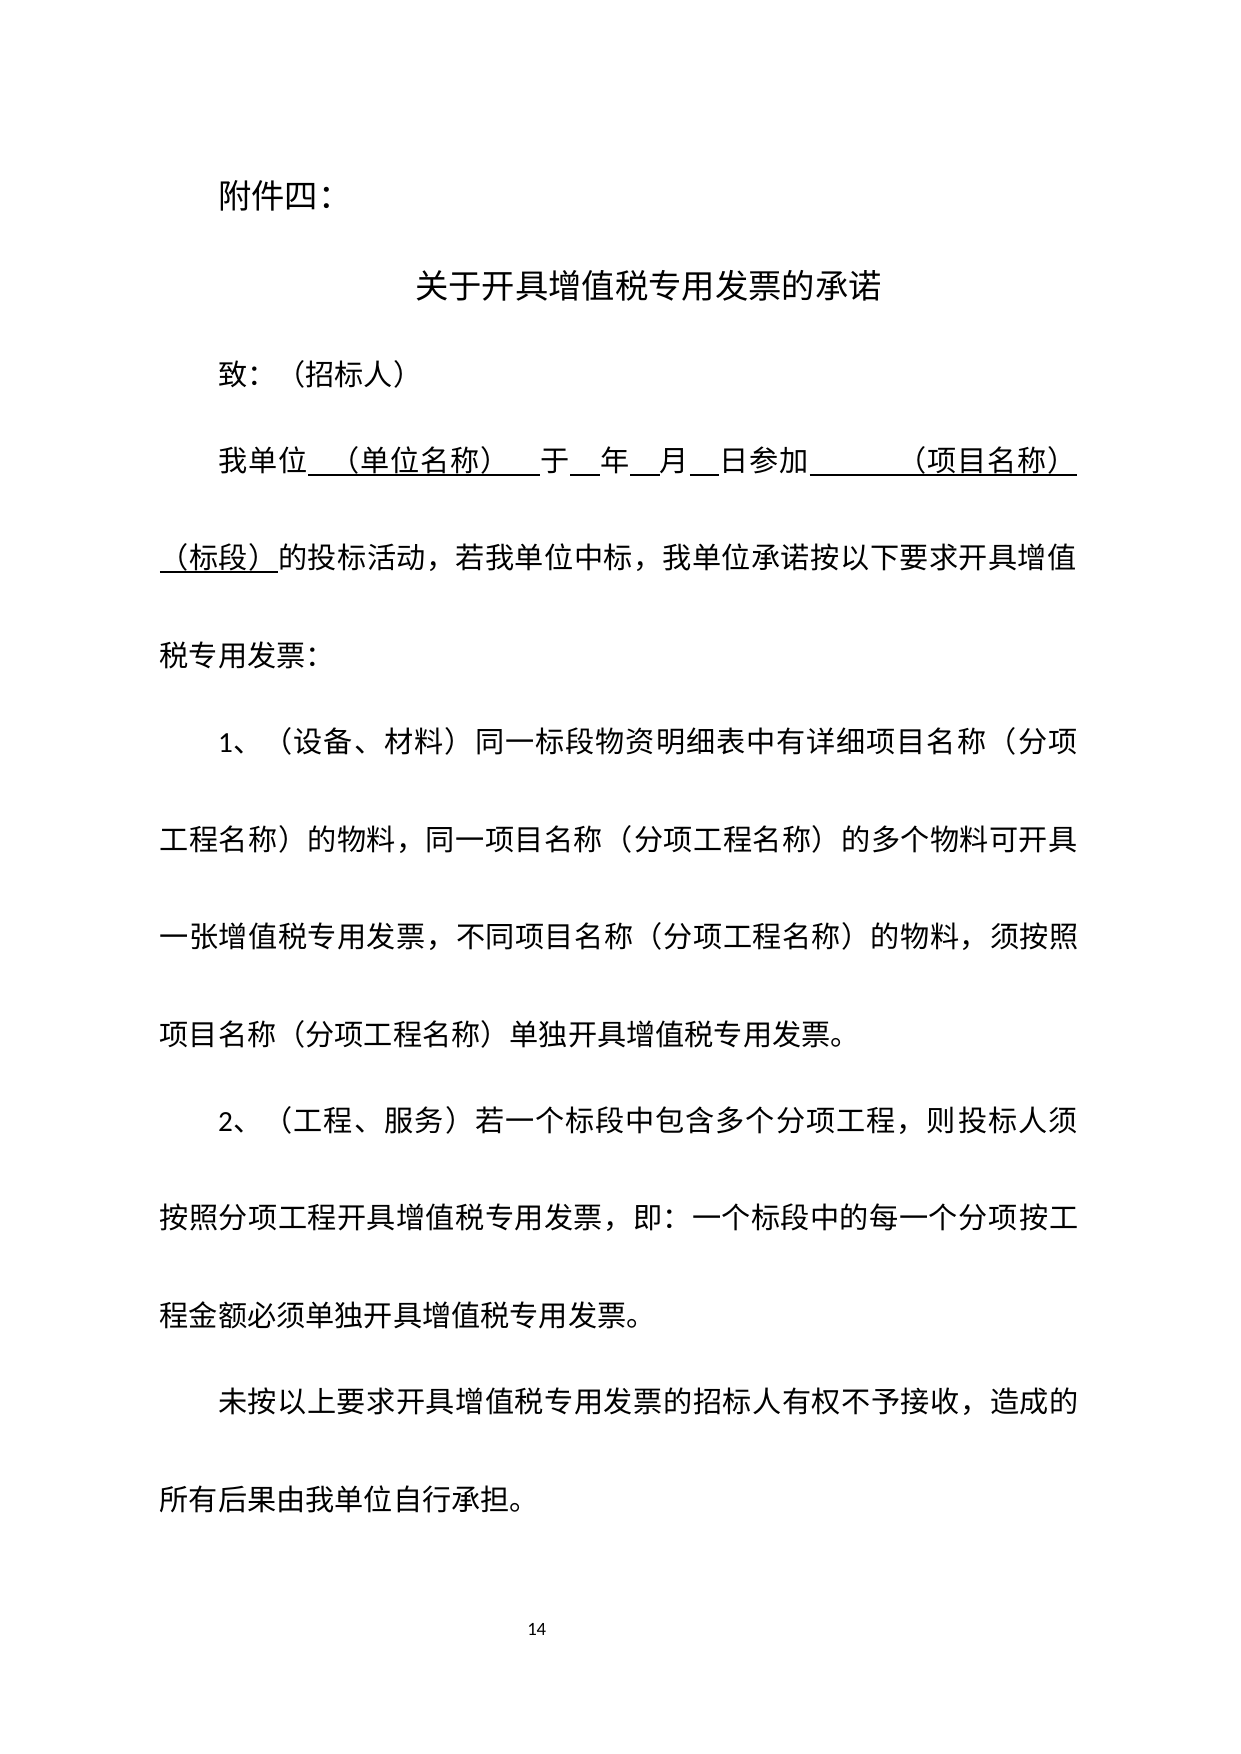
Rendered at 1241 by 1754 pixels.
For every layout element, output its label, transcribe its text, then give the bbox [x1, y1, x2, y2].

text 未按以上要求开具增值税专用发票的招标人有权不予接收，造成的所有后果由我单位自行承担。 [159, 1367, 1078, 1530]
text 附件四： [159, 162, 1078, 227]
text 1、（设备、材料）同一标段物资明细表中有详细项目名称（分项工程名称）的物料，同一项目名称（分项工程名称）的多个物料可开具一张增值税专用发票，不同项目名称（分项工程名称）的物料，须按照项目名称（分项工程名称）单独开具增值税专用发票。 [159, 707, 1078, 1065]
text 我单位 （单位名称） 于 年 月 日参加 （项目名称） （标段）的投标活动，若我单位中标，我单位承诺按以下要求开具增值税专用发票： [159, 426, 1078, 686]
text 关于开具增值税专用发票的承诺 [159, 251, 1078, 316]
text 致：（招标人） [159, 340, 1078, 405]
text 2、（工程、服务）若一个标段中包含多个分项工程，则投标人须按照分项工程开具增值税专用发票，即：一个标段中的每一个分项按工程金额必须单独开具增值税专用发票。 [159, 1086, 1078, 1346]
